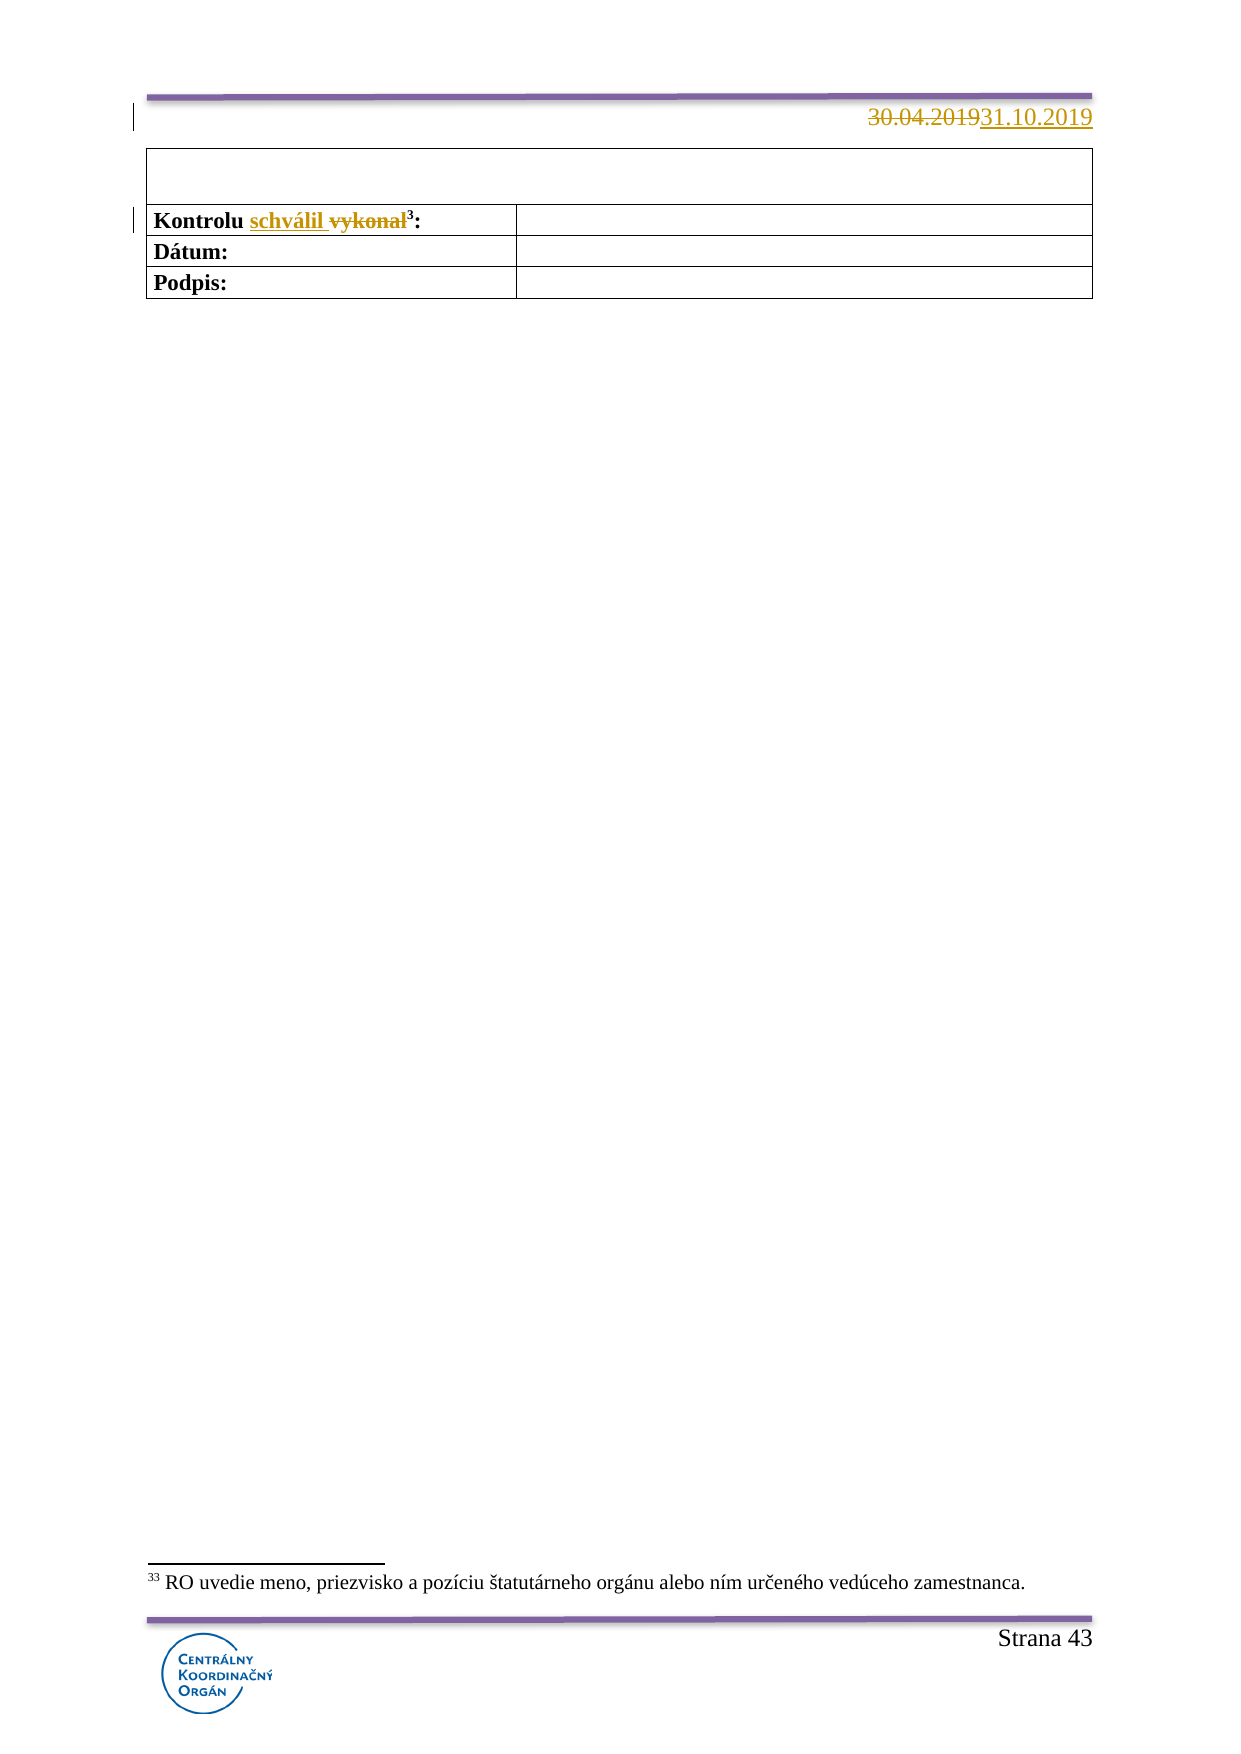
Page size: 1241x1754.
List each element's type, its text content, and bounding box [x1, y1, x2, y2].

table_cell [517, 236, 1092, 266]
table_cell [517, 205, 1092, 235]
table_cell Kontrolu 3: [147, 205, 516, 235]
picture [159, 1631, 272, 1713]
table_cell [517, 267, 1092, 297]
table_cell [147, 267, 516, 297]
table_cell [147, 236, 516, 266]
table_cell [147, 149, 1092, 204]
